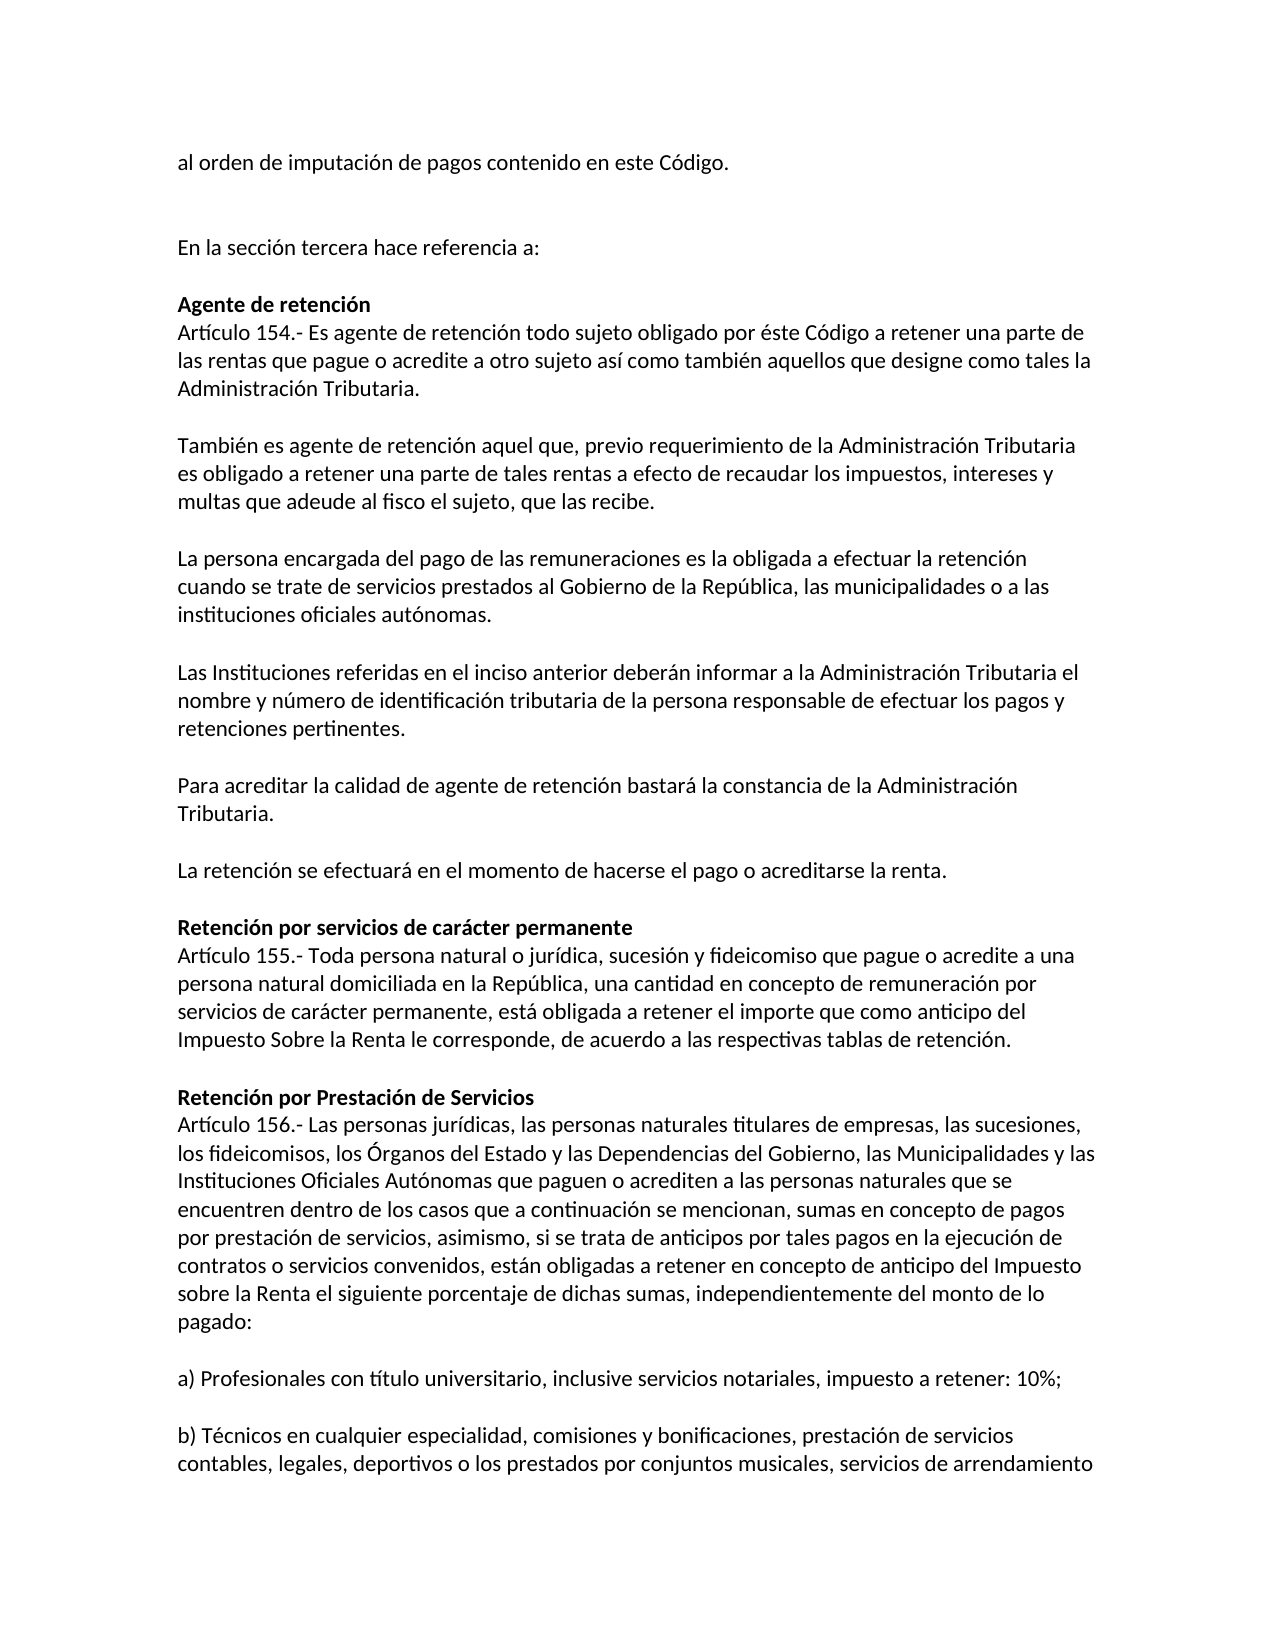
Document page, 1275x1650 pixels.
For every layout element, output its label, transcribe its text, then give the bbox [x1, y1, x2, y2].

text Retención por servicios de carácter permanente Artículo 155.- Toda persona natural o jurídica, sucesión y fideicomiso que pague o acredite a una persona natural domiciliada en la República, una cantidad en concepto de remuneración por servicios de carácter permanente, está obligada a retener el importe que como anticipo del Impuesto Sobre la Renta le corresponde, de acuerdo a las respectivas tablas de retención. [177, 913, 1098, 1053]
text También es agente de retención aquel que, previo requerimiento de la Administración Tributaria es obligado a retener una parte de tales rentas a efecto de recaudar los impuestos, intereses y multas que adeude al fisco el sujeto, que las recibe. [177, 431, 1098, 515]
text Las Instituciones referidas en el inciso anterior deberán informar a la Administración Tributaria el nombre y número de identificación tributaria de la persona responsable de efectuar los pagos y retenciones pertinentes. [177, 658, 1098, 742]
text a) Profesionales con título universitario, inclusive servicios notariales, impuesto a retener: 10%; [177, 1364, 1098, 1392]
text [177, 148, 1098, 204]
text La persona encargada del pago de las remuneraciones es la obligada a efectuar la retención cuando se trate de servicios prestados al Gobierno de la República, las municipalidades o a las instituciones oficiales autónomas. [177, 544, 1098, 628]
text En la sección tercera hace referencia a: [177, 233, 1098, 261]
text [177, 1421, 1098, 1477]
text Agente de retención Artículo 154.- Es agente de retención todo sujeto obligado por éste Código a retener una parte de las rentas que pague o acredite a otro sujeto así como también aquellos que designe como tales la Administración Tributaria. [177, 290, 1098, 402]
text Para acreditar la calidad de agente de retención bastará la constancia de la Administración Tributaria. [177, 771, 1098, 827]
text La retención se efectuará en el momento de hacerse el pago o acreditarse la renta. [177, 856, 1098, 884]
text Retención por Prestación de Servicios Artículo 156.- Las personas jurídicas, las personas naturales titulares de empresas, las sucesiones, los fideicomisos, los Órganos del Estado y las Dependencias del Gobierno, las Municipalidades y las Instituciones Oficiales Autónomas que paguen o acrediten a las personas naturales que se encuentren dentro de los casos que a continuación se mencionan, sumas en concepto de pagos por prestación de servicios, asimismo, si se trata de anticipos por tales pagos en la ejecución de contratos o servicios convenidos, están obligadas a retener en concepto de anticipo del Impuesto sobre la Renta el siguiente porcentaje de dichas sumas, independientemente del monto de lo pagado: [177, 1083, 1098, 1335]
